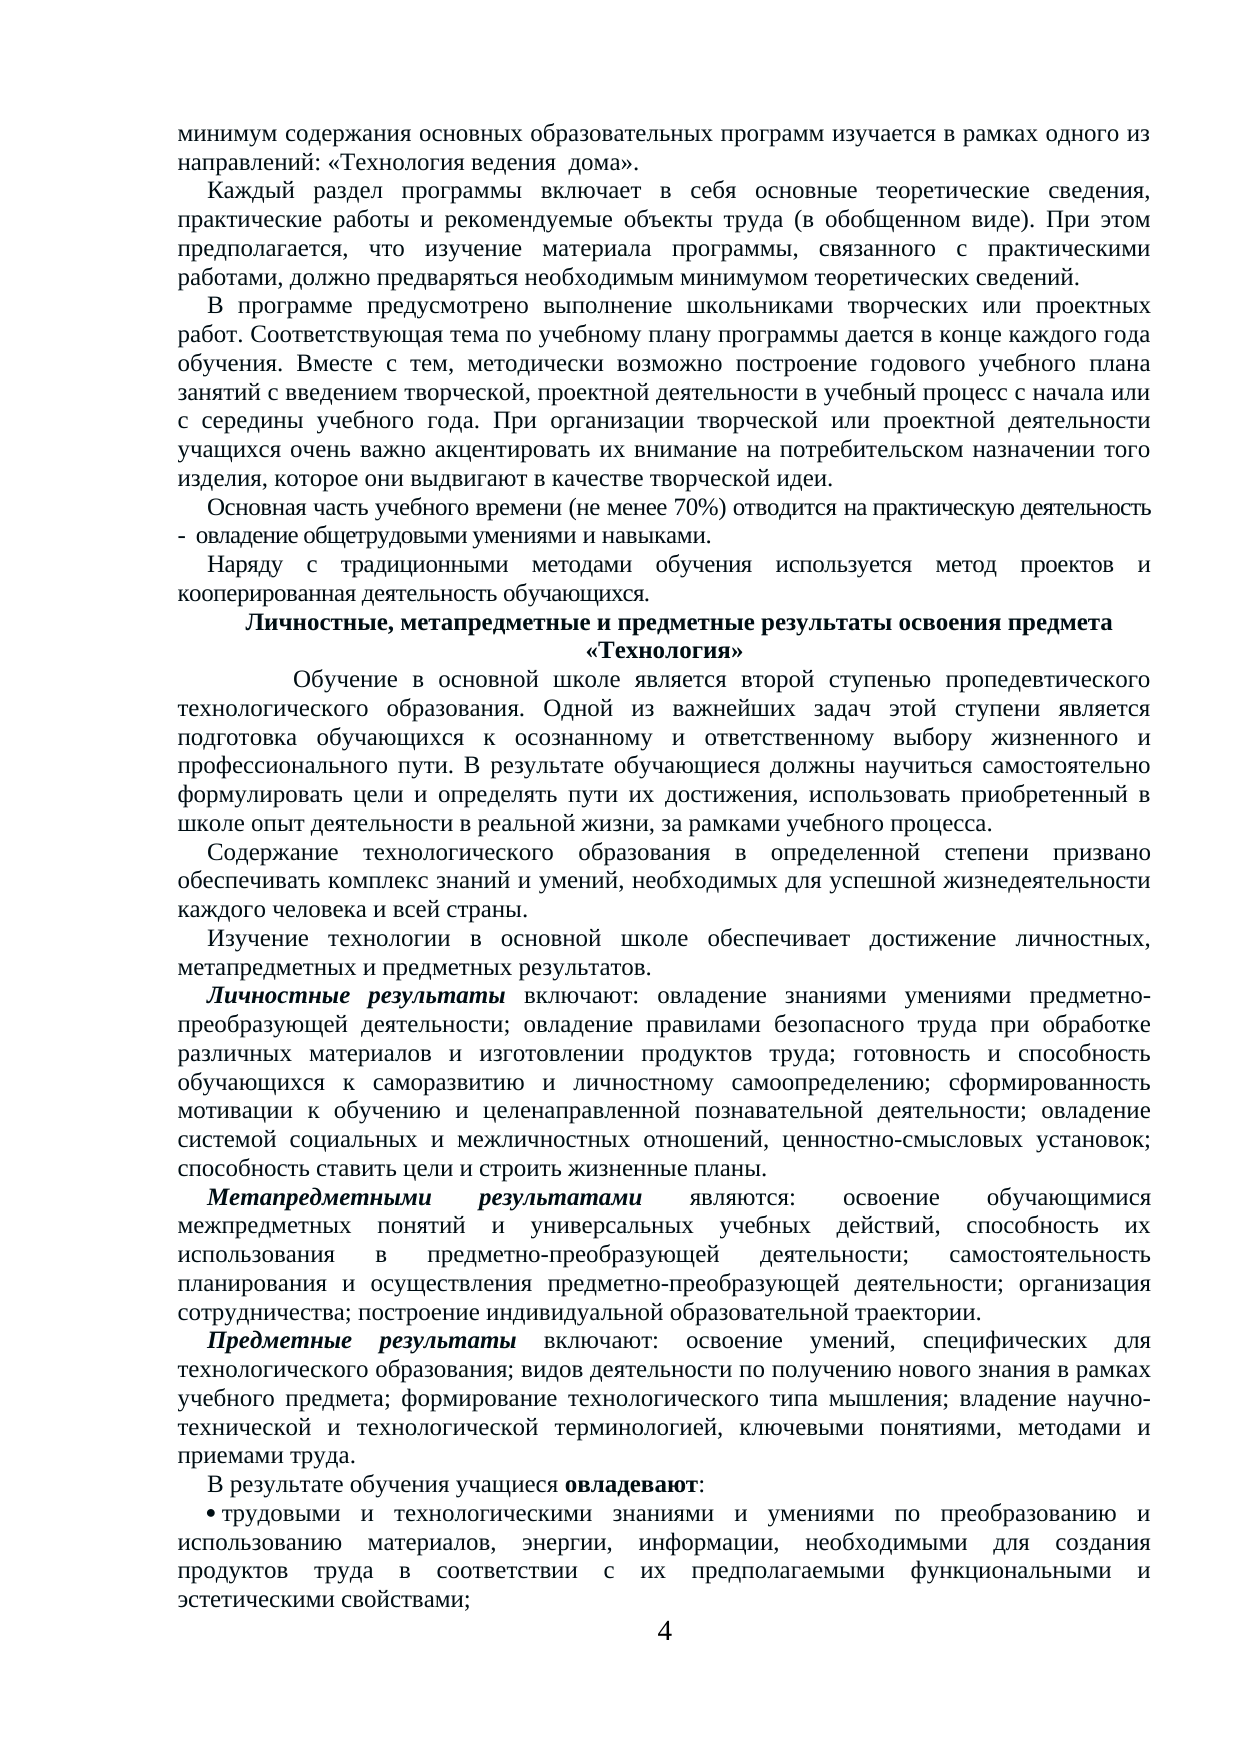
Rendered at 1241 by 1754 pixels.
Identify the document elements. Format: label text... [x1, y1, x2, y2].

text В результате обучения учащиеся овладевают: [177, 1469, 1152, 1498]
text Обучение в основной школе является второй ступенью пропедевтического технологического образования. Одной из важнейших задач этой ступени является подготовка обучающихся к осознанному и ответственному выбору жизненного и профессионального пути. В результате обучающиеся должны научиться самостоятельно формулировать цели и определять пути их достижения, использовать приобретенный в школе опыт деятельности в реальной жизни, за рамками учебного процесса. [177, 664, 1152, 837]
list трудовыми и технологическими знаниями и умениями по преобразованию и использованию материалов, энергии, информации, необходимыми для создания продуктов труда в соответствии с их предполагаемыми функциональными и эстетическими свойствами; [177, 1498, 1152, 1613]
text Наряду с традиционными методами обучения используется метод проектов и кооперированная деятельность обучающихся. [177, 549, 1152, 607]
text В программе предусмотрено выполнение школьниками творческих или проектных работ. Соответствующая тема по учебному плану программы дается в конце каждого года обучения. Вместе с тем, методически возможно построение годового учебного плана занятий с введением творческой, проектной деятельности в учебный процесс с начала или с середины учебного года. При организации творческой или проектной деятельности учащихся очень важно акцентировать их внимание на потребительском назначении того изделия, которое они выдвигают в качестве творческой идеи. [177, 291, 1152, 492]
text Личностные, метапредметные и предметные результаты освоения предмета «Технология» [177, 607, 1152, 664]
text Предметные результаты включают: освоение умений, специфических для технологического образования; видов деятельности по получению нового знания в рамках учебного предмета; формирование технологического типа мышления; владение научно-технической и технологической терминологией, ключевыми понятиями, методами и приемами труда. [177, 1326, 1152, 1469]
text Основная часть учебного времени (не менее 70%) отводится на практическую деятельность - овладение общетрудовыми умениями и навыками. [177, 492, 1152, 549]
text Каждый раздел программы включает в себя основные теоретические сведения, практические работы и рекомендуемые объекты труда (в обобщенном виде). При этом предполагается, что изучение материала программы, связанного с практическими работами, должно предваряться необходимым минимумом теоретических сведений. [177, 176, 1152, 291]
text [177, 118, 1152, 176]
text Изучение технологии в основной школе обеспечивает достижение личностных, метапредметных и предметных результатов. [177, 923, 1152, 981]
text Личностные результаты включают: овладение знаниями умениями предметно-преобразующей деятельности; овладение правилами безопасного труда при обработке различных материалов и изготовлении продуктов труда; готовность и способность обучающихся к саморазвитию и личностному самоопределению; сформированность мотивации к обучению и целенаправленной познавательной деятельности; овладение системой социальных и межличностных отношений, ценностно-смысловых установок; способность ставить цели и строить жизненные планы. [177, 981, 1152, 1182]
text Метапредметными результатами являются: освоение обучающимися межпредметных понятий и универсальных учебных действий, способность их использования в предметно-преобразующей деятельности; самостоятельность планирования и осуществления предметно-преобразующей деятельности; организация сотрудничества; построение индивидуальной образовательной траектории. [177, 1182, 1152, 1326]
text Содержание технологического образования в определенной степени призвано обеспечивать комплекс знаний и умений, необходимых для успешной жизнедеятельности каждого человека и всей страны. [177, 837, 1152, 923]
